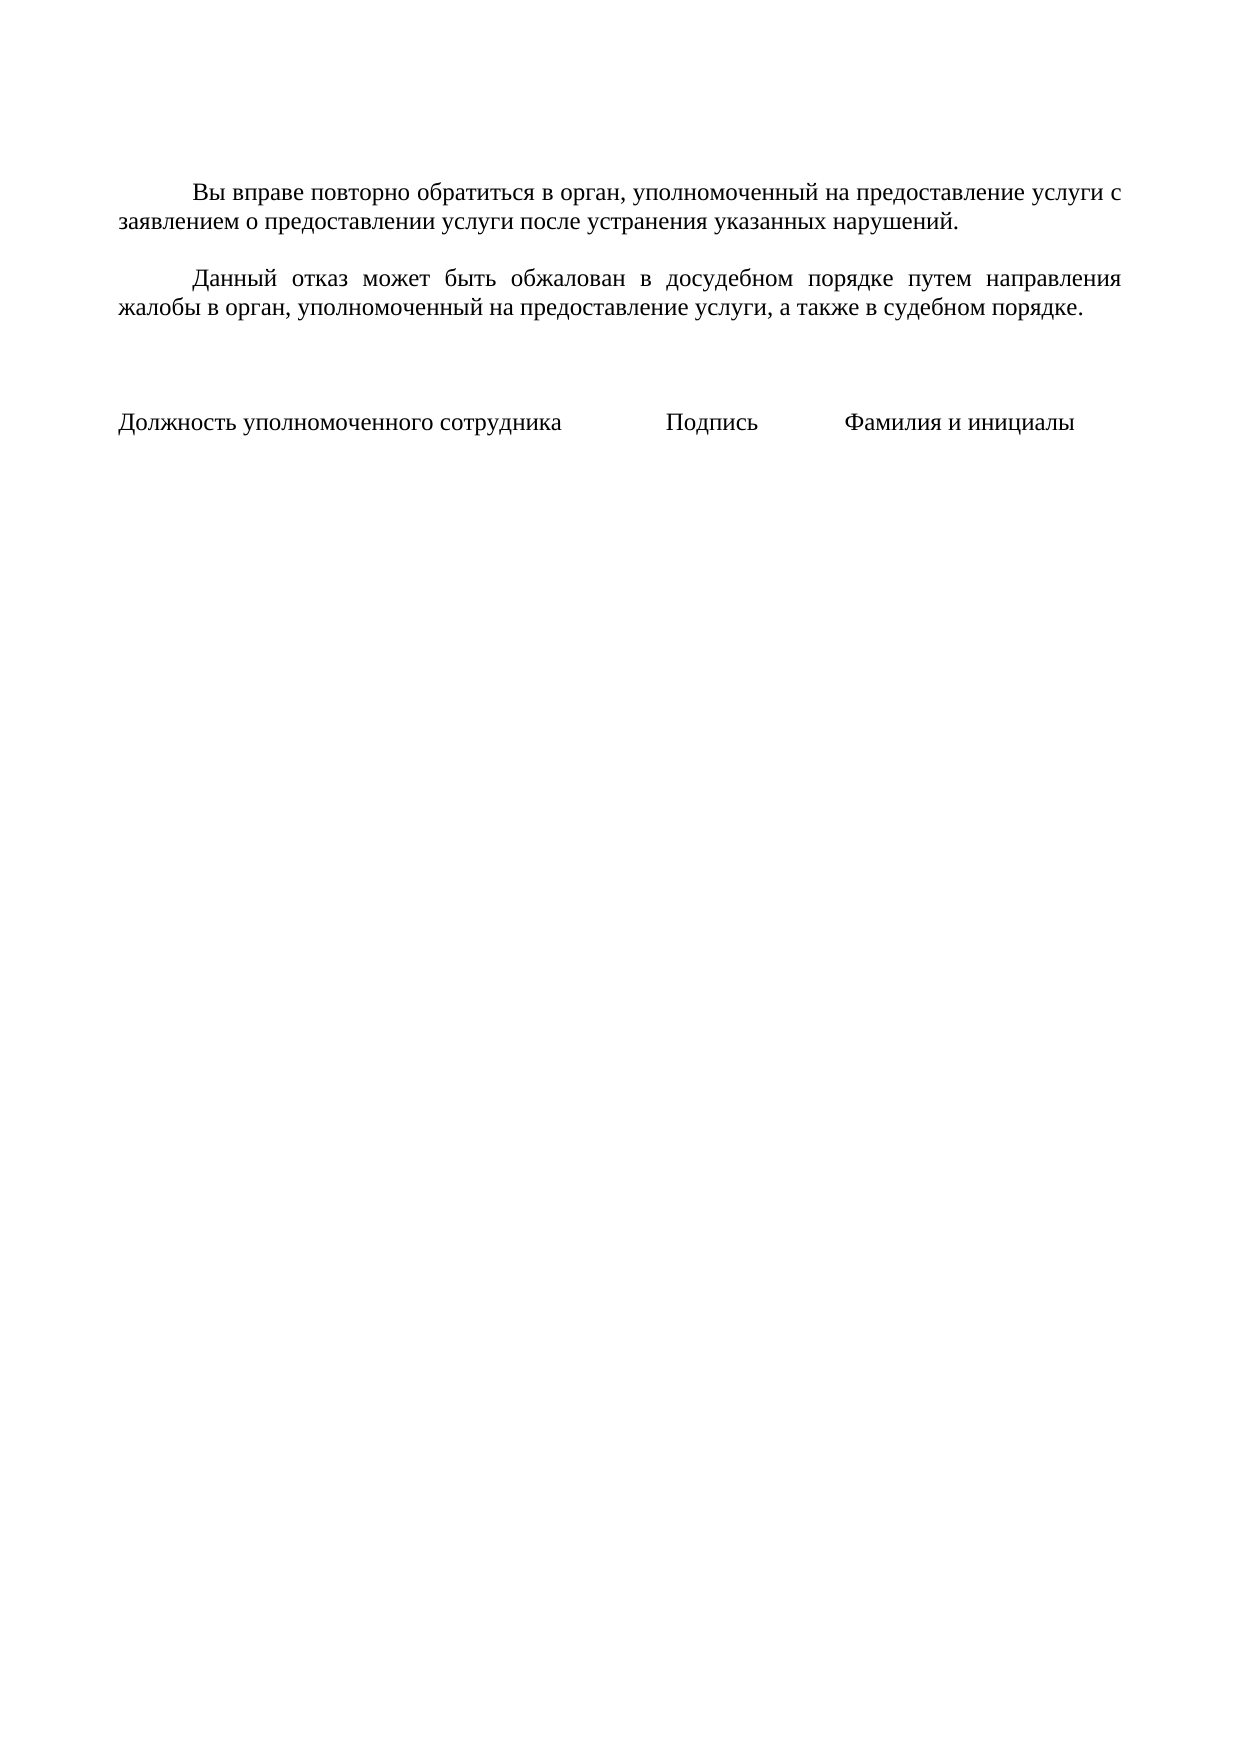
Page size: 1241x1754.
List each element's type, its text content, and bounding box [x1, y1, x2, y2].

text Должность уполномоченного сотрудника Подпись Фамилия и инициалы [118, 407, 1122, 436]
text Вы вправе повторно обратиться в орган, уполномоченный на предоставление услуги с заявлением о предоставлении услуги после устранения указанных нарушений. [118, 177, 1122, 235]
text Данный отказ может быть обжалован в досудебном порядке путем направления жалобы в орган, уполномоченный на предоставление услуги, а также в судебном порядке. [118, 263, 1122, 321]
